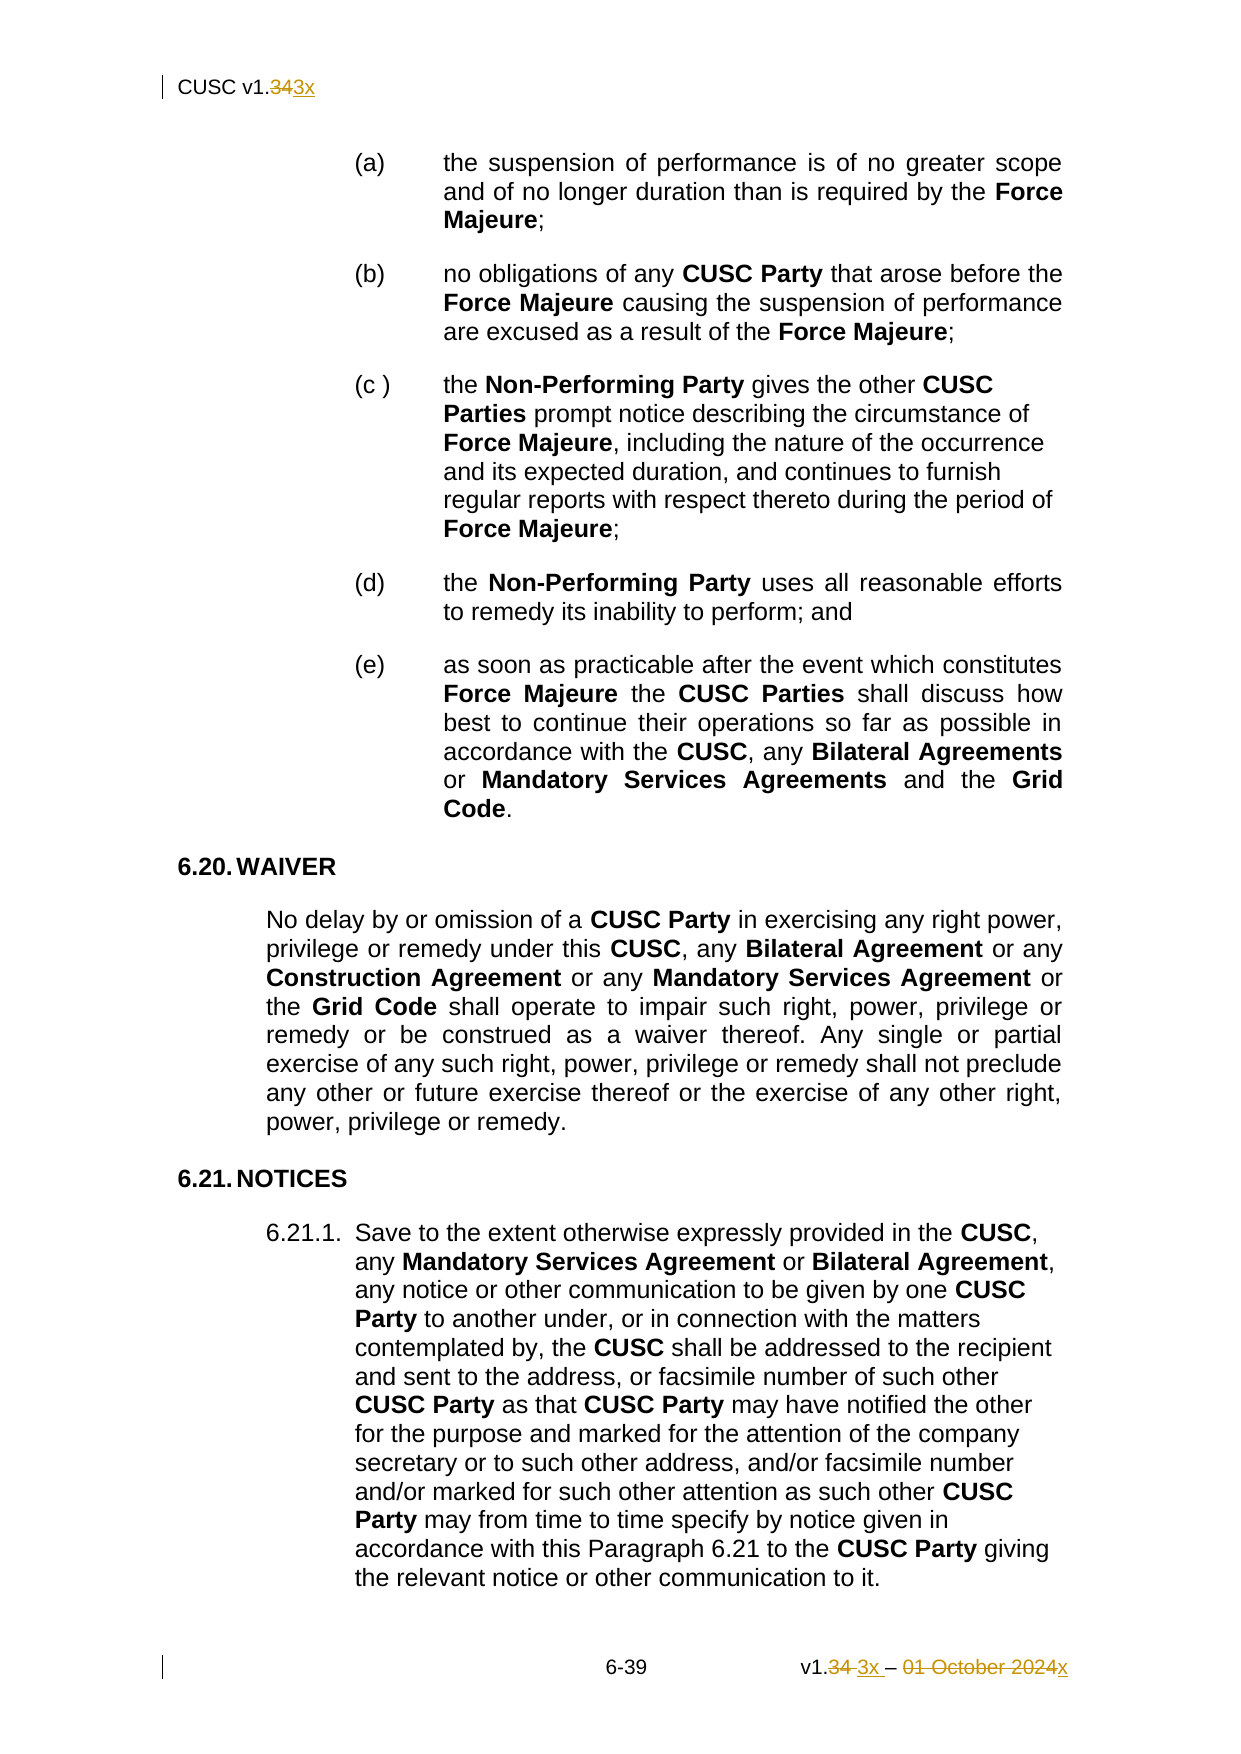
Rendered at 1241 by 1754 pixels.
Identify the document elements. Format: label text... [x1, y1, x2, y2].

subtitle WAIVER [177, 851, 1063, 880]
text No delay by or omission of a CUSC Party in exercising any right power, privilege or remedy under this CUSC, any Bilateral Agreement or any Construction Agreement or any Mandatory Services Agreement or the Grid Code shall operate to impair such right, power, privilege or remedy or be construed as a waiver thereof. Any single or partial exercise of any such right, power, privilege or remedy shall not preclude any other or future exercise thereof or the exercise of any other right, power, privilege or remedy. [266, 905, 1063, 1135]
subtitle (c ) the Non-Performing Party gives the other CUSC Parties prompt notice describing the circumstance of Force Majeure, including the nature of the occurrence and its expected duration, and continues to furnish regular reports with respect thereto during the period of Force Majeure; [354, 370, 1063, 543]
subtitle (e) as soon as practicable after the event which constitutes Force Majeure the CUSC Parties shall discuss how best to continue their operations so far as possible in accordance with the CUSC, any Bilateral Agreements or Mandatory Services Agreements and the Grid Code. [354, 650, 1063, 823]
subtitle (d) the Non-Performing Party uses all reasonable efforts to remedy its inability to perform; and [354, 568, 1063, 625]
subtitle (b) no obligations of any CUSC Party that arose before the Force Majeure causing the suspension of performance are excused as a result of the Force Majeure; [354, 259, 1063, 345]
subtitle NOTICES [177, 1164, 1063, 1193]
subtitle 6.21.1. Save to the extent otherwise expressly provided in the CUSC, any Mandatory Services Agreement or Bilateral Agreement, any notice or other communication to be given by one CUSC Party to another under, or in connection with the matters contemplated by, the CUSC shall be addressed to the recipient and sent to the address, or facsimile number of such other CUSC Party as that CUSC Party may have notified the other for the purpose and marked for the attention of the company secretary or to such other address, and/or facsimile number and/or marked for such other attention as such other CUSC Party may from time to time specify by notice given in accordance with this Paragraph 6.21 to the CUSC Party giving the relevant notice or other communication to it. [266, 1218, 1063, 1591]
subtitle (a) the suspension of performance is of no greater scope and of no longer duration than is required by the Force Majeure; [354, 148, 1063, 234]
